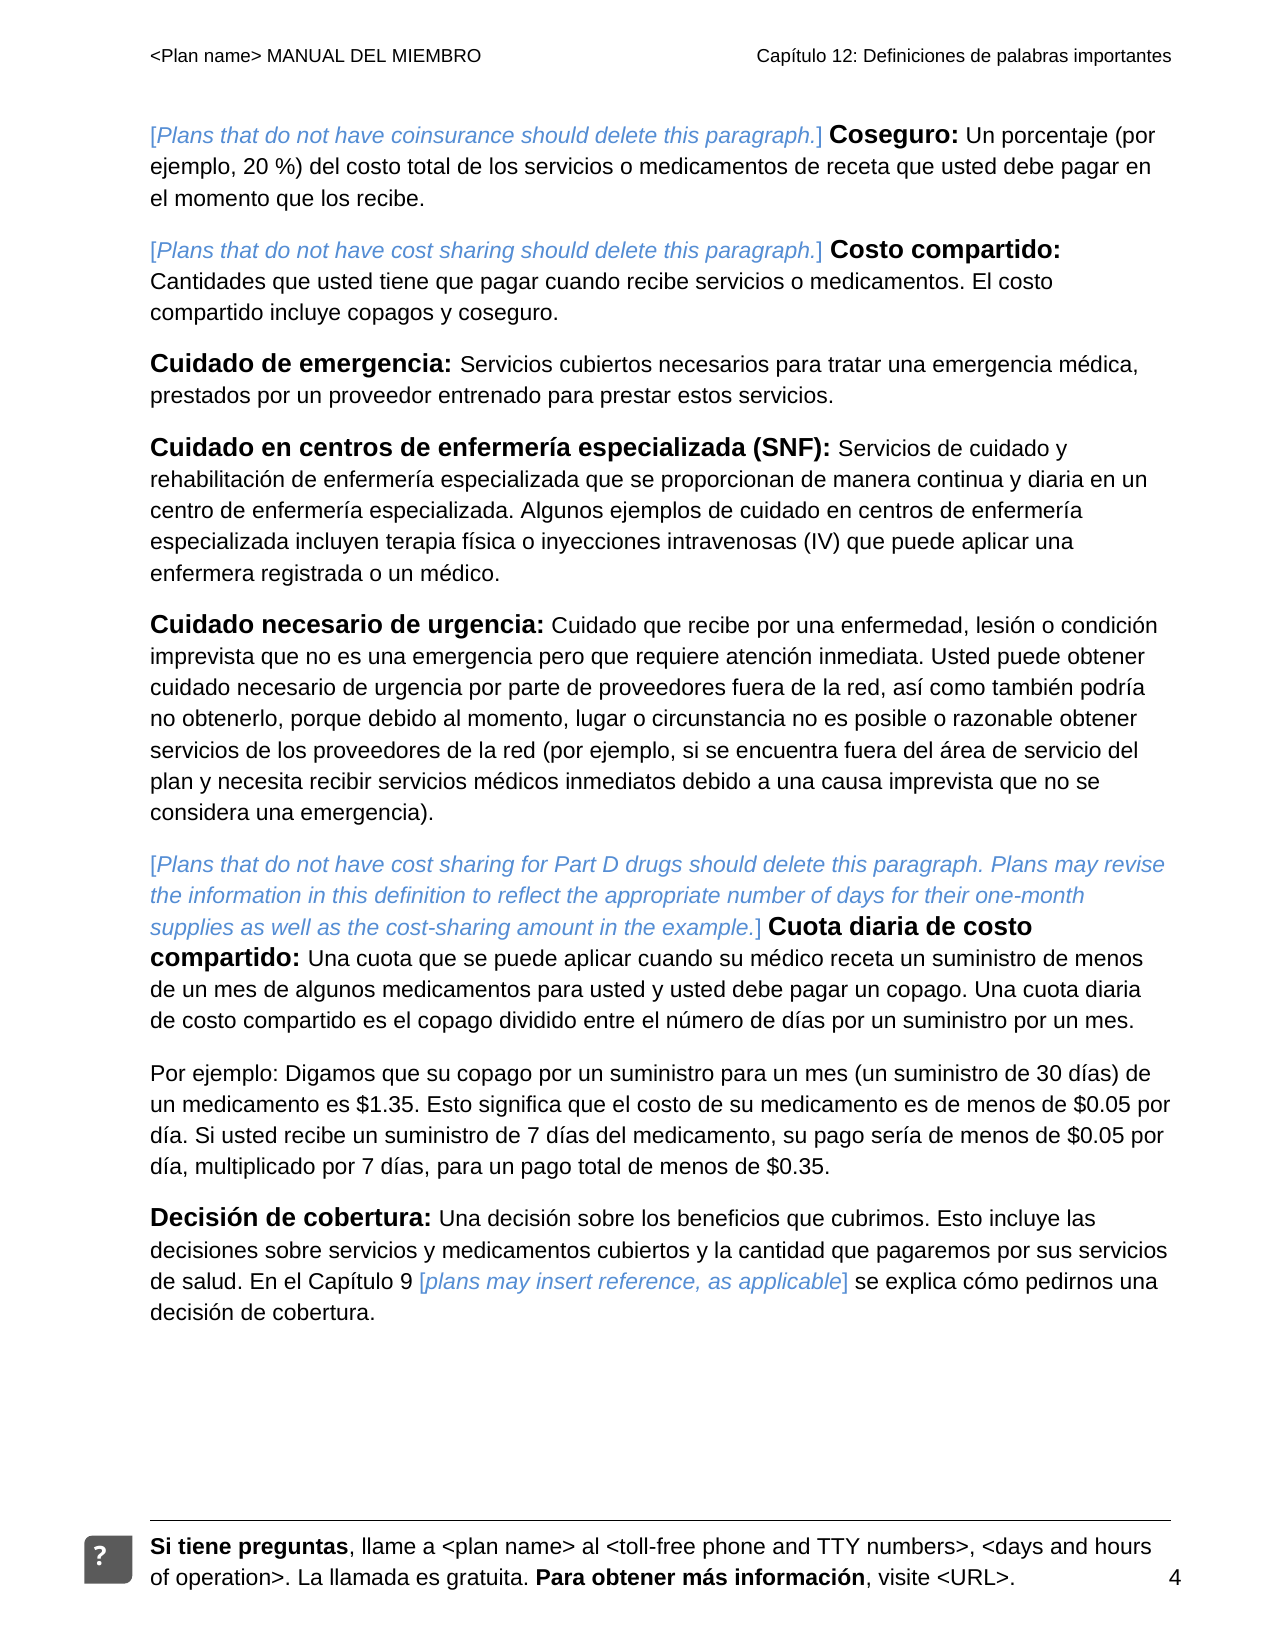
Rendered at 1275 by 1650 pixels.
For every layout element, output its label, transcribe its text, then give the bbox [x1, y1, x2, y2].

subtitle [Plans that do not have coinsurance should delete this paragraph.] Coseguro: Un porcentaje (por ejemplo, 20 %) del costo total de los servicios o medicamentos de receta que usted debe pagar en el momento que los recibe. [150, 118, 1171, 212]
subtitle [Plans that do not have cost sharing should delete this paragraph.] Costo compartido: Cantidades que usted tiene que pagar cuando recibe servicios o medicamentos. El costo compartido incluye copagos y coseguro. [150, 233, 1171, 327]
subtitle Cuidado de emergencia: Servicios cubiertos necesarios para tratar una emergencia médica, prestados por un proveedor entrenado para prestar estos servicios. [150, 348, 1171, 410]
subtitle [Plans that do not have cost sharing for Part D drugs should delete this paragraph. Plans may revise the information in this definition to reflect the appropriate number of days for their one-month supplies as well as the cost-sharing amount in the example.] Cuota diaria de costo compartido: Una cuota que se puede aplicar cuando su médico receta un suministro de menos de un mes de algunos medicamentos para usted y usted debe pagar un copago. Una cuota diaria de costo compartido es el copago dividido entre el número de días por un suministro por un mes. [150, 848, 1171, 1035]
subtitle Decisión de cobertura: Una decisión sobre los beneficios que cubrimos. Esto incluye las decisiones sobre servicios y medicamentos cubiertos y la cantidad que pagaremos por sus servicios de salud. En el Capítulo 9 [plans may insert reference, as applicable] se explica cómo pedirnos una decisión de cobertura. [150, 1202, 1171, 1327]
subtitle Cuidado en centros de enfermería especializada (SNF): Servicios de cuidado y rehabilitación de enfermería especializada que se proporcionan de manera continua y diaria en un centro de enfermería especializada. Algunos ejemplos de cuidado en centros de enfermería especializada incluyen terapia física o inyecciones intravenosas (IV) que puede aplicar una enfermera registrada o un médico. [150, 431, 1171, 587]
subtitle Cuidado necesario de urgencia: Cuidado que recibe por una enfermedad, lesión o condición imprevista que no es una emergencia pero que requiere atención inmediata. Usted puede obtener cuidado necesario de urgencia por parte de proveedores fuera de la red, así como también podría no obtenerlo, porque debido al momento, lugar o circunstancia no es posible o razonable obtener servicios de los proveedores de la red (por ejemplo, si se encuentra fuera del área de servicio del plan y necesita recibir servicios médicos inmediatos debido a una causa imprevista que no se considera una emergencia). [150, 608, 1171, 827]
text Por ejemplo: Digamos que su copago por un suministro para un mes (un suministro de 30 días) de un medicamento es $1.35. Esto significa que el costo de su medicamento es de menos de $0.05 por día. Si usted recibe un suministro de 7 días del medicamento, su pago sería de menos de $0.05 por día, multiplicado por 7 días, para un pago total de menos de $0.35. [150, 1056, 1171, 1181]
